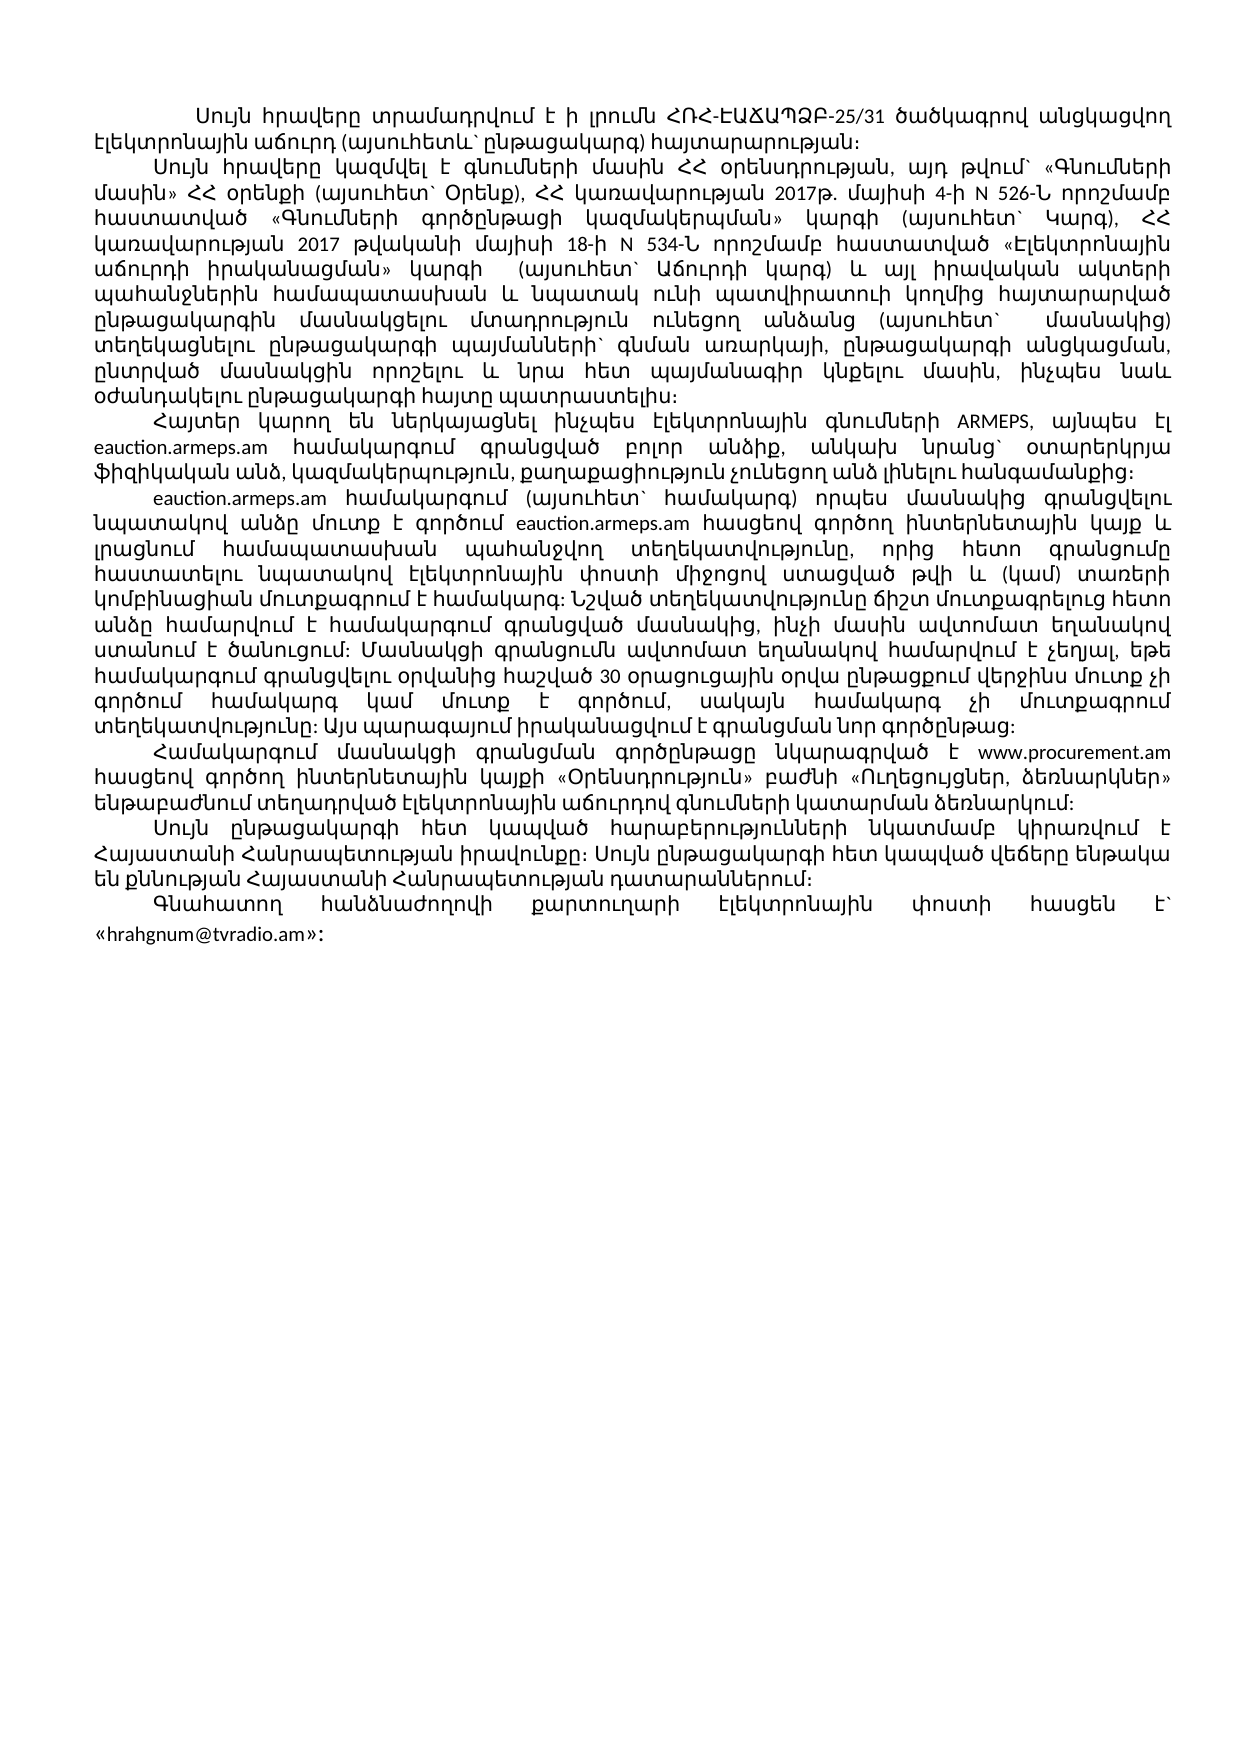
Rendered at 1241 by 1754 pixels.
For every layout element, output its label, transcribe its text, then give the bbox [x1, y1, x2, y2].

text Գնահատող հանձնաժողովի քարտուղարի էլեկտրոնային փոստի հասցեն է` «hrahgnum@tvradio.am»: [94, 892, 1171, 948]
text Հայտեր կարող են ներկայացնել ինչպես էլեկտրոնային գնումների ARMEPS, այնպես էլ eauction.armeps.am համակարգում գրանցված բոլոր անձիք, անկախ նրանց` օտարերկրյա ֆիզիկական անձ, կազմակերպություն, քաղաքացիություն չունեցող անձ լինելու հանգամանքից։ [94, 409, 1171, 485]
text eauction.armeps.am համակարգում (այսուհետ` համակարգ) որպես մասնակից գրանցվելու նպատակով անձը մուտք է գործում eauction.armeps.am հասցեով գործող ինտերնետային կայք և լրացնում համապատասխան պահանջվող տեղեկատվությունը, որից հետո գրանցումը հաստատելու նպատակով էլեկտրոնային փոստի միջոցով ստացված թվի և (կամ) տառերի կոմբինացիան մուտքագրում է համակարգ: Նշված տեղեկատվությունը ճիշտ մուտքագրելուց հետո անձը համարվում է համակարգում գրանցված մասնակից, ինչի մասին ավտոմատ եղանակով ստանում է ծանուցում: Մասնակցի գրանցումն ավտոմատ եղանակով համարվում է չեղյալ, եթե համակարգում գրանցվելու օրվանից հաշված 30 օրացուցային օրվա ընթացքում վերջինս մուտք չի գործում համակարգ կամ մուտք է գործում, սակայն համակարգ չի մուտքագրում տեղեկատվությունը: Այս պարագայում իրականացվում է գրանցման նոր գործընթաց: [94, 485, 1171, 739]
text Սույն հրավերը տրամադրվում է ի լրումն ՀՌՀ-ԷԱՃԱՊՁԲ-25/31 ծածկագրով անցկացվող էլեկտրոնային աճուրդ (այսուհետև` ընթացակարգ) հայտարարության։ [94, 104, 1171, 154]
text Սույն ընթացակարգի հետ կապված հարաբերությունների նկատմամբ կիրառվում է Հայաստանի Հանրապետության իրավունքը։ Սույն ընթացակարգի հետ կապված վեճերը ենթակա են քննության Հայաստանի Հանրապետության դատարաններում։ [94, 815, 1171, 892]
text Սույն հրավերը կազմվել է գնումների մասին ՀՀ օրենսդրության, այդ թվում` «Գնումների մասին» ՀՀ օրենքի (այսուհետ` Օրենք), ՀՀ կառավարության 2017թ. մայիսի 4-ի N 526-Ն որոշմամբ հաստատված «Գնումների գործընթացի կազմակերպման» կարգի (այսուհետ` Կարգ), ՀՀ կառավարության 2017 թվականի մայիսի 18-ի N 534-Ն որոշմամբ հաստատված «Էլեկտրոնային աճուրդի իրականացման» կարգի (այսուհետ` Աճուրդի կարգ) և այլ իրավական ակտերի պահանջներին համապատասխան և նպատակ ունի պատվիրատուի կողմից հայտարարված ընթացակարգին մասնակցելու մտադրություն ունեցող անձանց (այսուհետ` մասնակից) տեղեկացնելու ընթացակարգի պայմանների` գնման առարկայի, ընթացակարգի անցկացման, ընտրված մասնակցին որոշելու և նրա հետ պայմանագիր կնքելու մասին, ինչպես նաև օժանդակելու ընթացակարգի հայտը պատրաստելիս։ [94, 154, 1171, 409]
text Համակարգում մասնակցի գրանցման գործընթացը նկարագրված է www.procurement.am հասցեով գործող ինտերնետային կայքի «Օրենսդրություն» բաժնի «Ուղեցույցներ, ձեռնարկներ» ենթաբաժնում տեղադրված էլեկտրոնային աճուրդով գնումների կատարման ձեռնարկում: [94, 739, 1171, 815]
